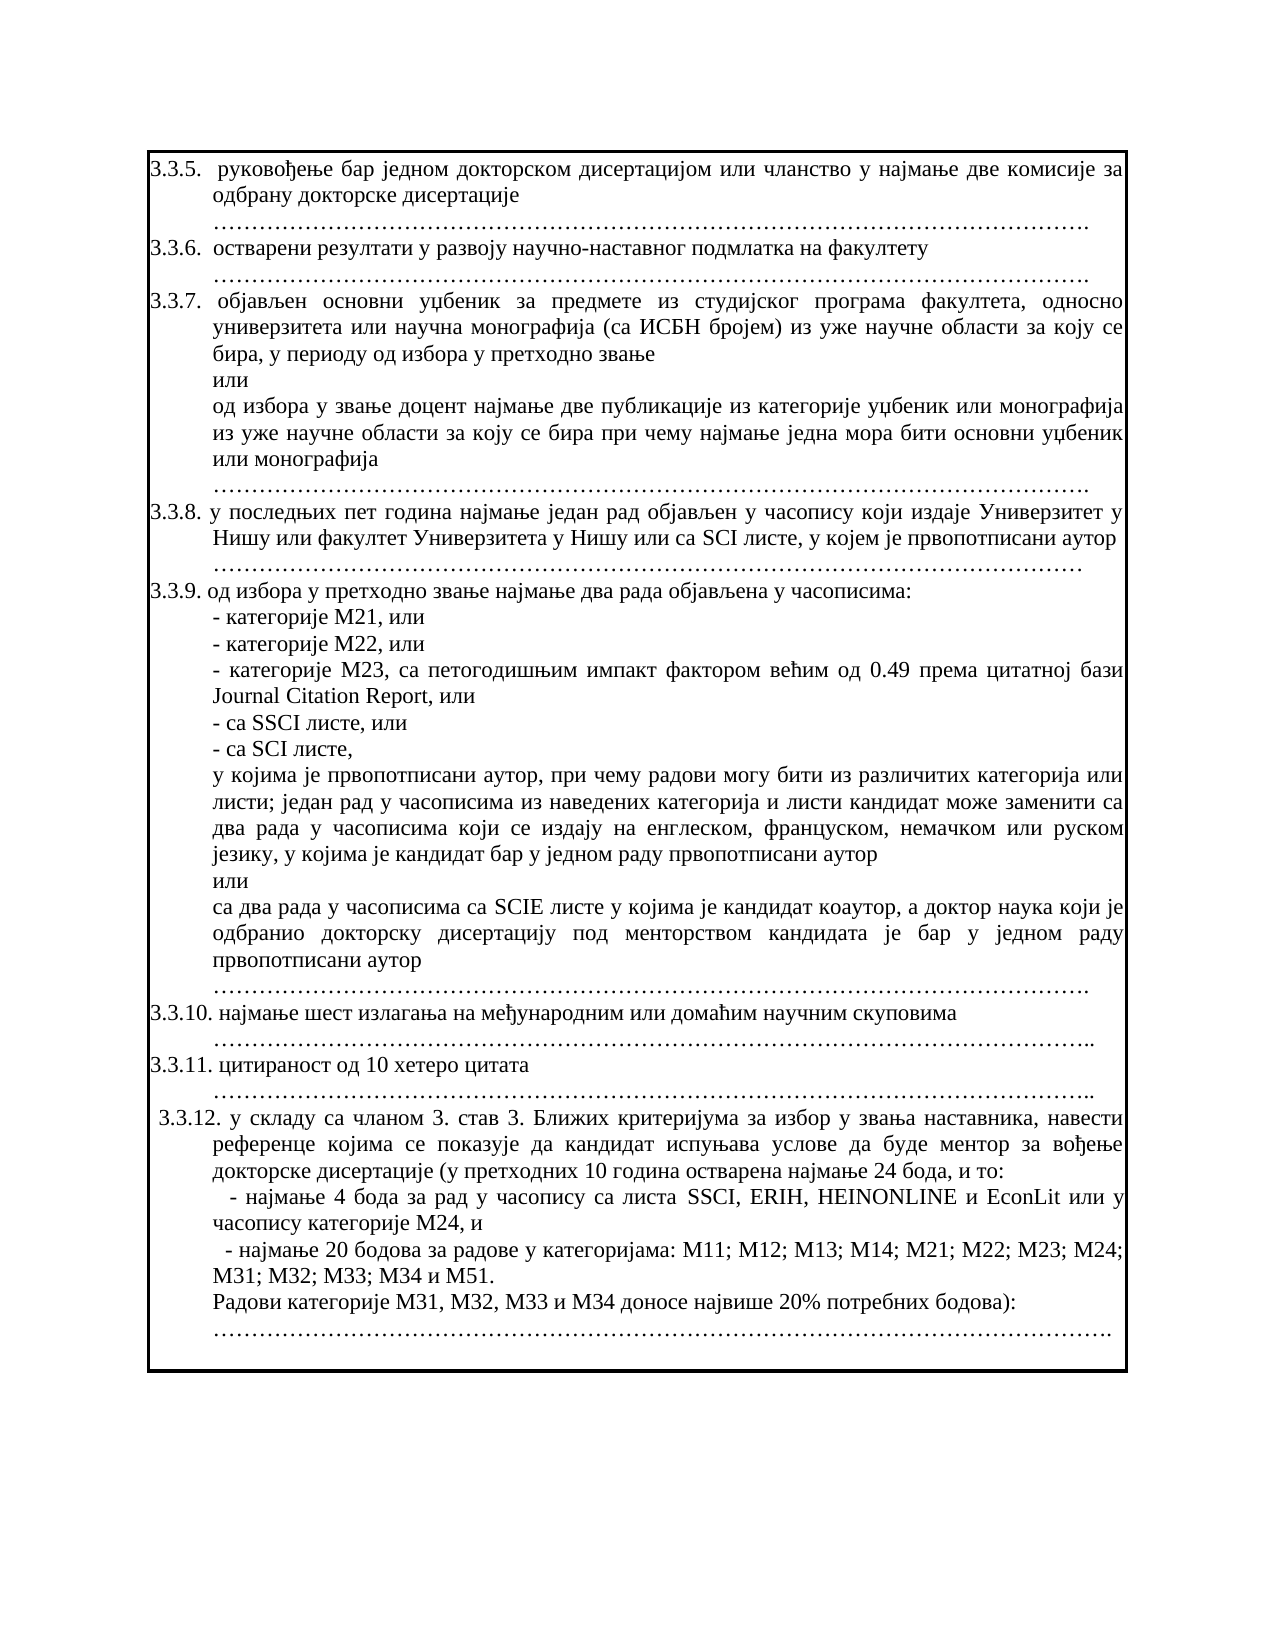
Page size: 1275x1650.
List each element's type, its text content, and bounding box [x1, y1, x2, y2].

text од избора у звање доцент најмање две публикације из категорије уџбеник или монографија из уже научне области за коју се бира при чему најмање једна мора бити основни уџбеник или монографија [150, 392, 1125, 471]
text или [150, 366, 1125, 392]
text ……………………………………………………………………………………………………. [150, 972, 1125, 998]
text - са SCI листе, [150, 735, 1125, 761]
text 3.3.10. најмање шест излагања на међународним или домаћим научним скуповима …………………………………………………………………………………………………….. [150, 998, 1125, 1051]
text - најмање 4 бода за рад у часопису са листа SSCI, ERIH, HEINONLINE и EconLit или у часопису категорије M24, и [150, 1183, 1125, 1236]
text 3.3.8. у последњих пет година најмање један рад објављен у часопису који издаје Универзитет у Нишу или факултет Универзитета у Нишу или са SCI листе, у којем је првопотписани аутор [150, 498, 1125, 551]
text 3.3.9. од избора у претходно звање најмање два рада објављена у часописима: [150, 577, 1125, 603]
text 3.3.5. руковођење бар једном докторском дисертацијом или чланство у најмање две комисије за одбрану докторске дисертације [150, 153, 1125, 208]
text у којима је првопотписани аутор, при чему радови могу бити из различитих категорија или листи; један рад у часописима из наведених категорија и листи кандидат може заменити са два рада у часописима који се издају на енглеском, француском, немачком или руском језику, у којима је кандидат бар у једном раду првопотписани аутор [150, 761, 1125, 867]
text ……………………………………………………………………………………………………. [150, 471, 1125, 498]
text или [150, 867, 1125, 893]
text - категорије М21, или [150, 603, 1125, 629]
text …………………………………………………………………………………………………….. [150, 1078, 1125, 1104]
text Радови категорије М31, М32, М33 и М34 доносе највише 20% потребних бодова): [150, 1288, 1125, 1315]
text ……………………………………………………………………………………………………. [150, 208, 1125, 234]
text са два рада у часописима са SCIE листе у којима је кандидат коаутор, а доктор наука који је одбранио докторску дисертацију под менторством кандидата је бар у једном раду првопотписани аутор [150, 893, 1125, 972]
text …………………………………………………………………………………………………… [150, 551, 1125, 577]
text 3.3.6. остварени резултати у развоју научно-наставног подмлатка на факултету [150, 234, 1125, 261]
text 3.3.11. цитираност од 10 хетеро цитата [150, 1051, 1125, 1078]
text - категорије М22, или [150, 629, 1125, 656]
text 3.3.7. објављен основни уџбеник за предмете из студијског програма факултета, односно универзитета или научна монографија (са ИСБН бројем) из уже научне области за коју се бира, у периоду од избора у претходно звање [150, 287, 1125, 366]
text - категорије М23, са петогодишњим импакт фактором већим од 0.49 према цитатној бази Journal Citation Report, или [150, 656, 1125, 709]
text - са SSCI листе, или [150, 709, 1125, 735]
text ………………………………………………………………………………………………………. [150, 1315, 1125, 1341]
text - најмање 20 бодова за радове у категоријама: M11; M12; M13; M14; M21; M22; M23; M24; M31; M32; M33; M34 и M51. [150, 1236, 1125, 1288]
text ……………………………………………………………………………………………………. [150, 261, 1125, 287]
text 3.3.12. у складу са чланом 3. став 3. Ближих критеријума за избор у звања наставника, навести референце којима се показује да кандидат испуњава услове да буде ментор за вођење докторске дисертације (у претходних 10 година остварена најмање 24 бода, и то: [150, 1104, 1125, 1183]
